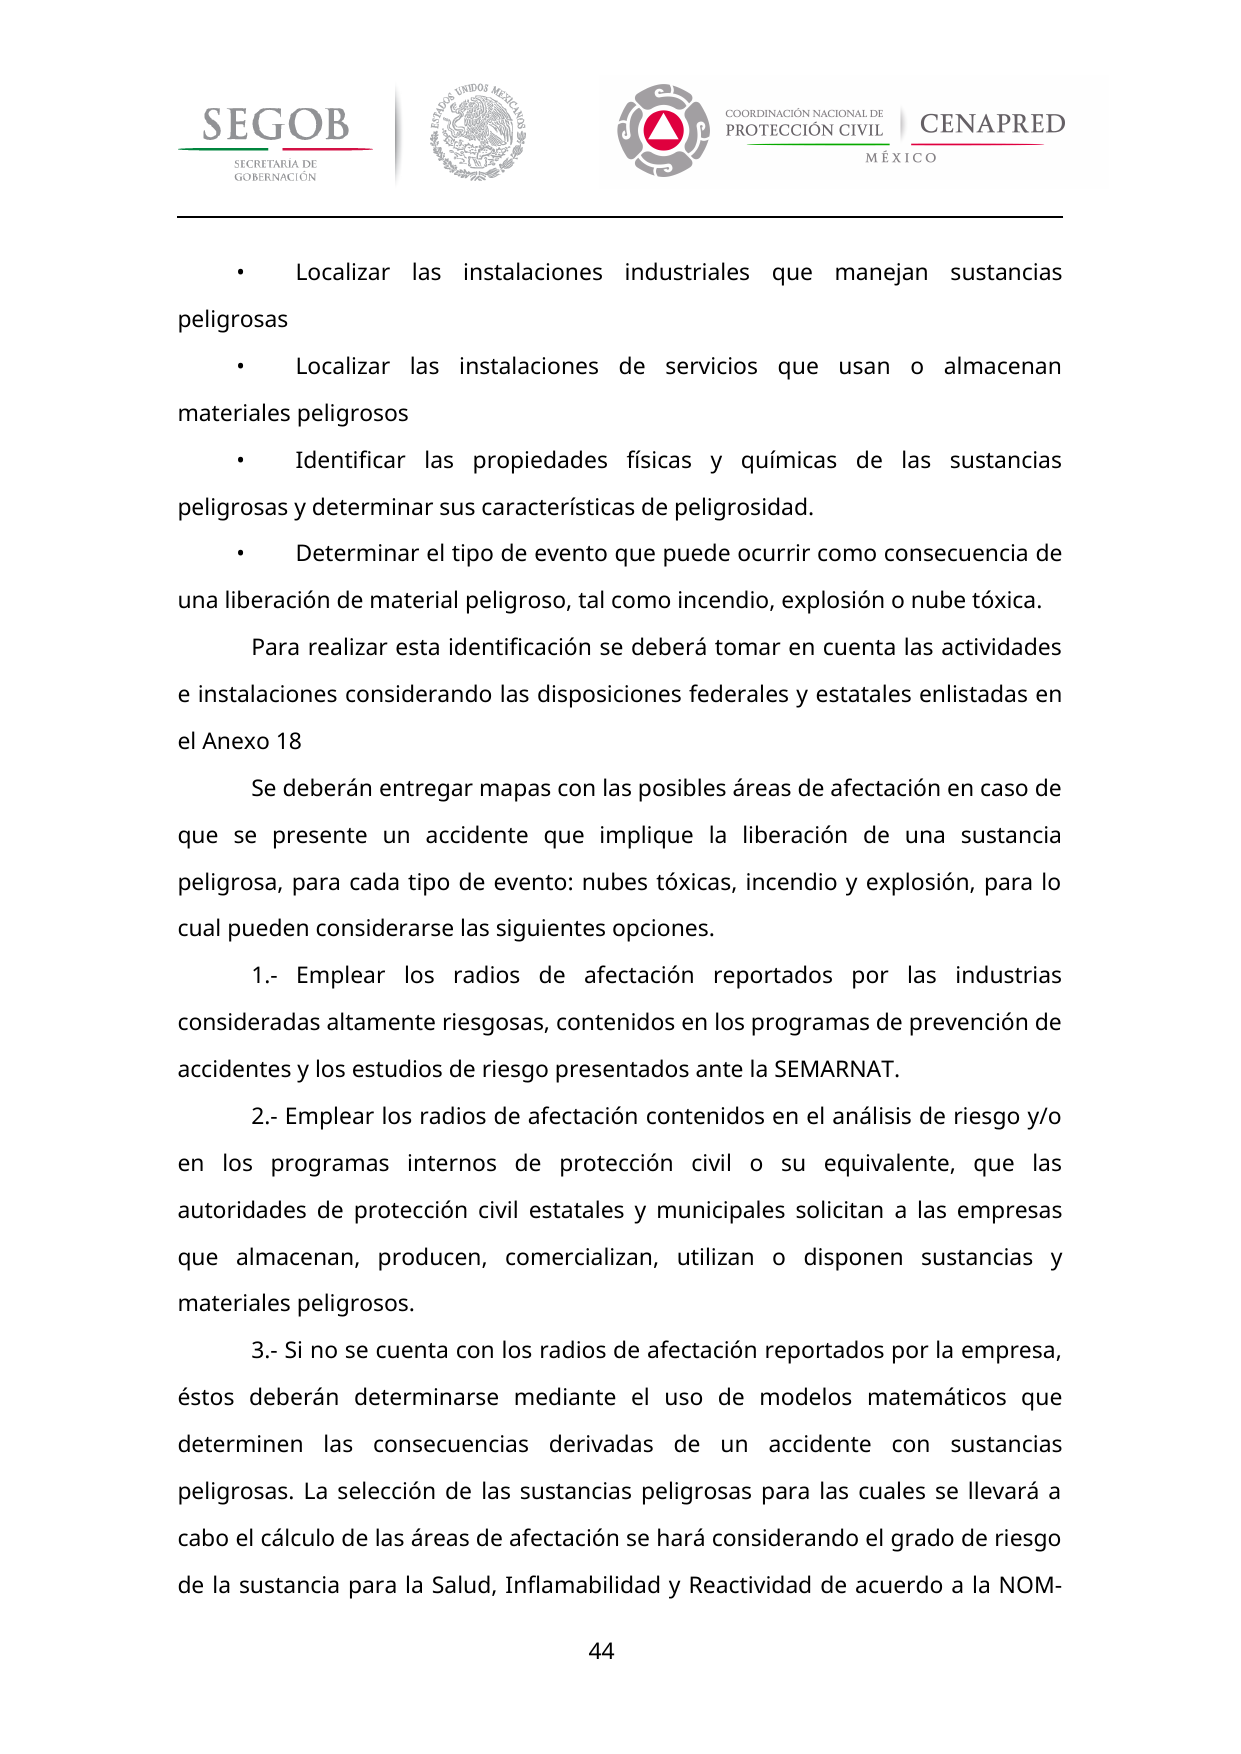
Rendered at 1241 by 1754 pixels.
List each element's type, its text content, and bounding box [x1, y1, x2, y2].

text • Localizar las instalaciones de servicios que usan o almacenan materiales peligrosos [177, 350, 1063, 428]
picture [598, 75, 1109, 189]
text 2.- Emplear los radios de afectación contenidos en el análisis de riesgo y/o en los programas internos de protección civil o su equivalente, que las autoridades de protección civil estatales y municipales solicitan a las empresas que almacenan, producen, comercializan, utilizan o disponen sustancias y materiales peligrosos. [177, 1100, 1063, 1319]
text • Localizar las instalaciones industriales que manejan sustancias peligrosas [177, 256, 1063, 334]
text Para realizar esta identificación se deberá tomar en cuenta las actividades e instalaciones considerando las disposiciones federales y estatales enlistadas en el Anexo 18 [177, 631, 1063, 756]
picture [175, 75, 528, 197]
text 1.- Emplear los radios de afectación reportados por las industrias consideradas altamente riesgosas, contenidos en los programas de prevención de accidentes y los estudios de riesgo presentados ante la SEMARNAT. [177, 959, 1063, 1084]
text Se deberán entregar mapas con las posibles áreas de afectación en caso de que se presente un accidente que implique la liberación de una sustancia peligrosa, para cada tipo de evento: nubes tóxicas, incendio y explosión, para lo cual pueden considerarse las siguientes opciones. [177, 772, 1063, 944]
text • Determinar el tipo de evento que puede ocurrir como consecuencia de una liberación de material peligroso, tal como incendio, explosión o nube tóxica. [177, 537, 1063, 616]
text • Identificar las propiedades físicas y químicas de las sustancias peligrosas y determinar sus características de peligrosidad. [177, 444, 1063, 522]
